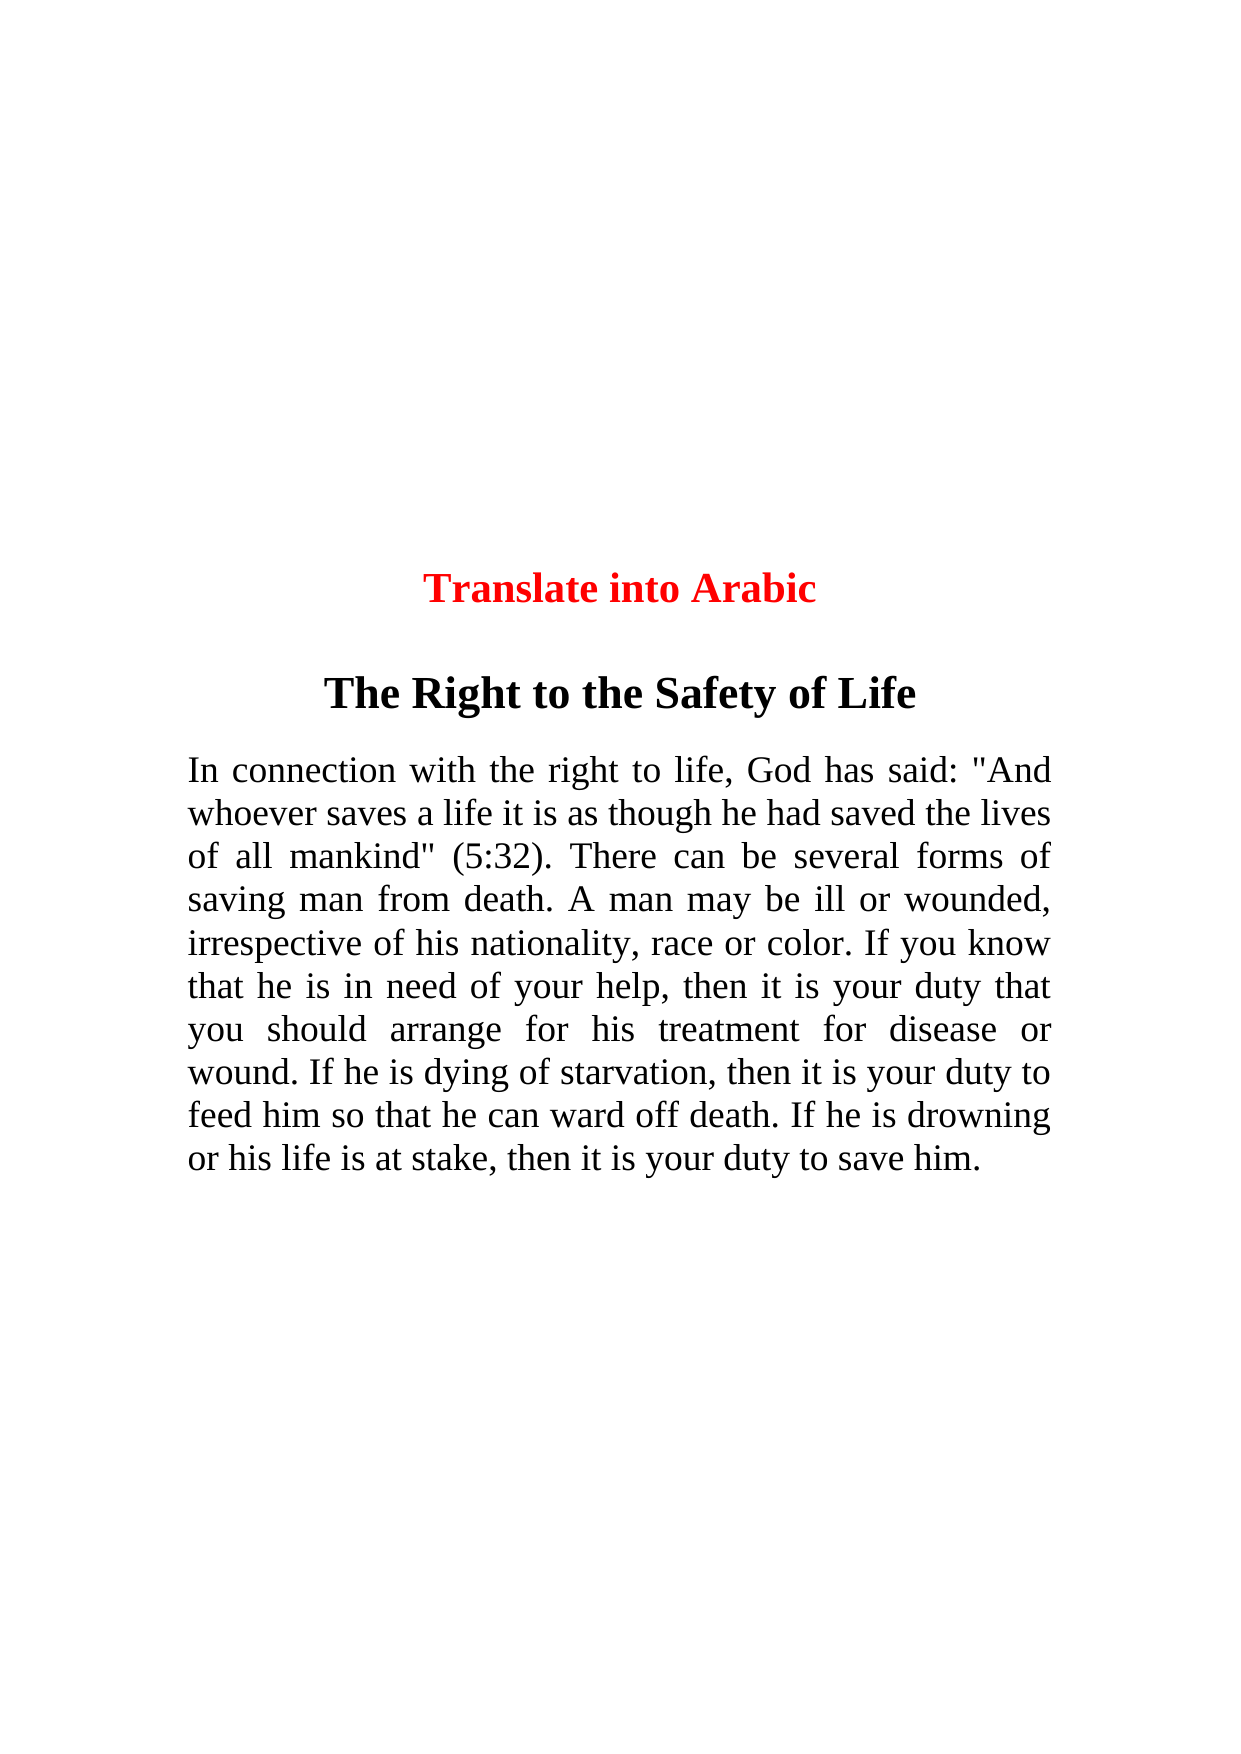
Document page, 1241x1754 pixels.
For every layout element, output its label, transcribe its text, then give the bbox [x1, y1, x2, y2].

text The Right to the Safety of Life [187, 666, 1053, 718]
text In connection with the right to life, God has said: "And whoever saves a life it is as though he had saved the lives of all mankind" (5:32). There can be several forms of saving man from death. A man may be ill or wounded, irrespective of his nationality, race or color. If you know that he is in need of your help, then it is your duty that you should arrange for his treatment for disease or wound. If he is dying of starvation, then it is your duty to feed him so that he can ward off death. If he is drowning or his life is at stake, then it is your duty to save him. [187, 747, 1053, 1179]
text Translate into Arabic [187, 563, 1053, 612]
